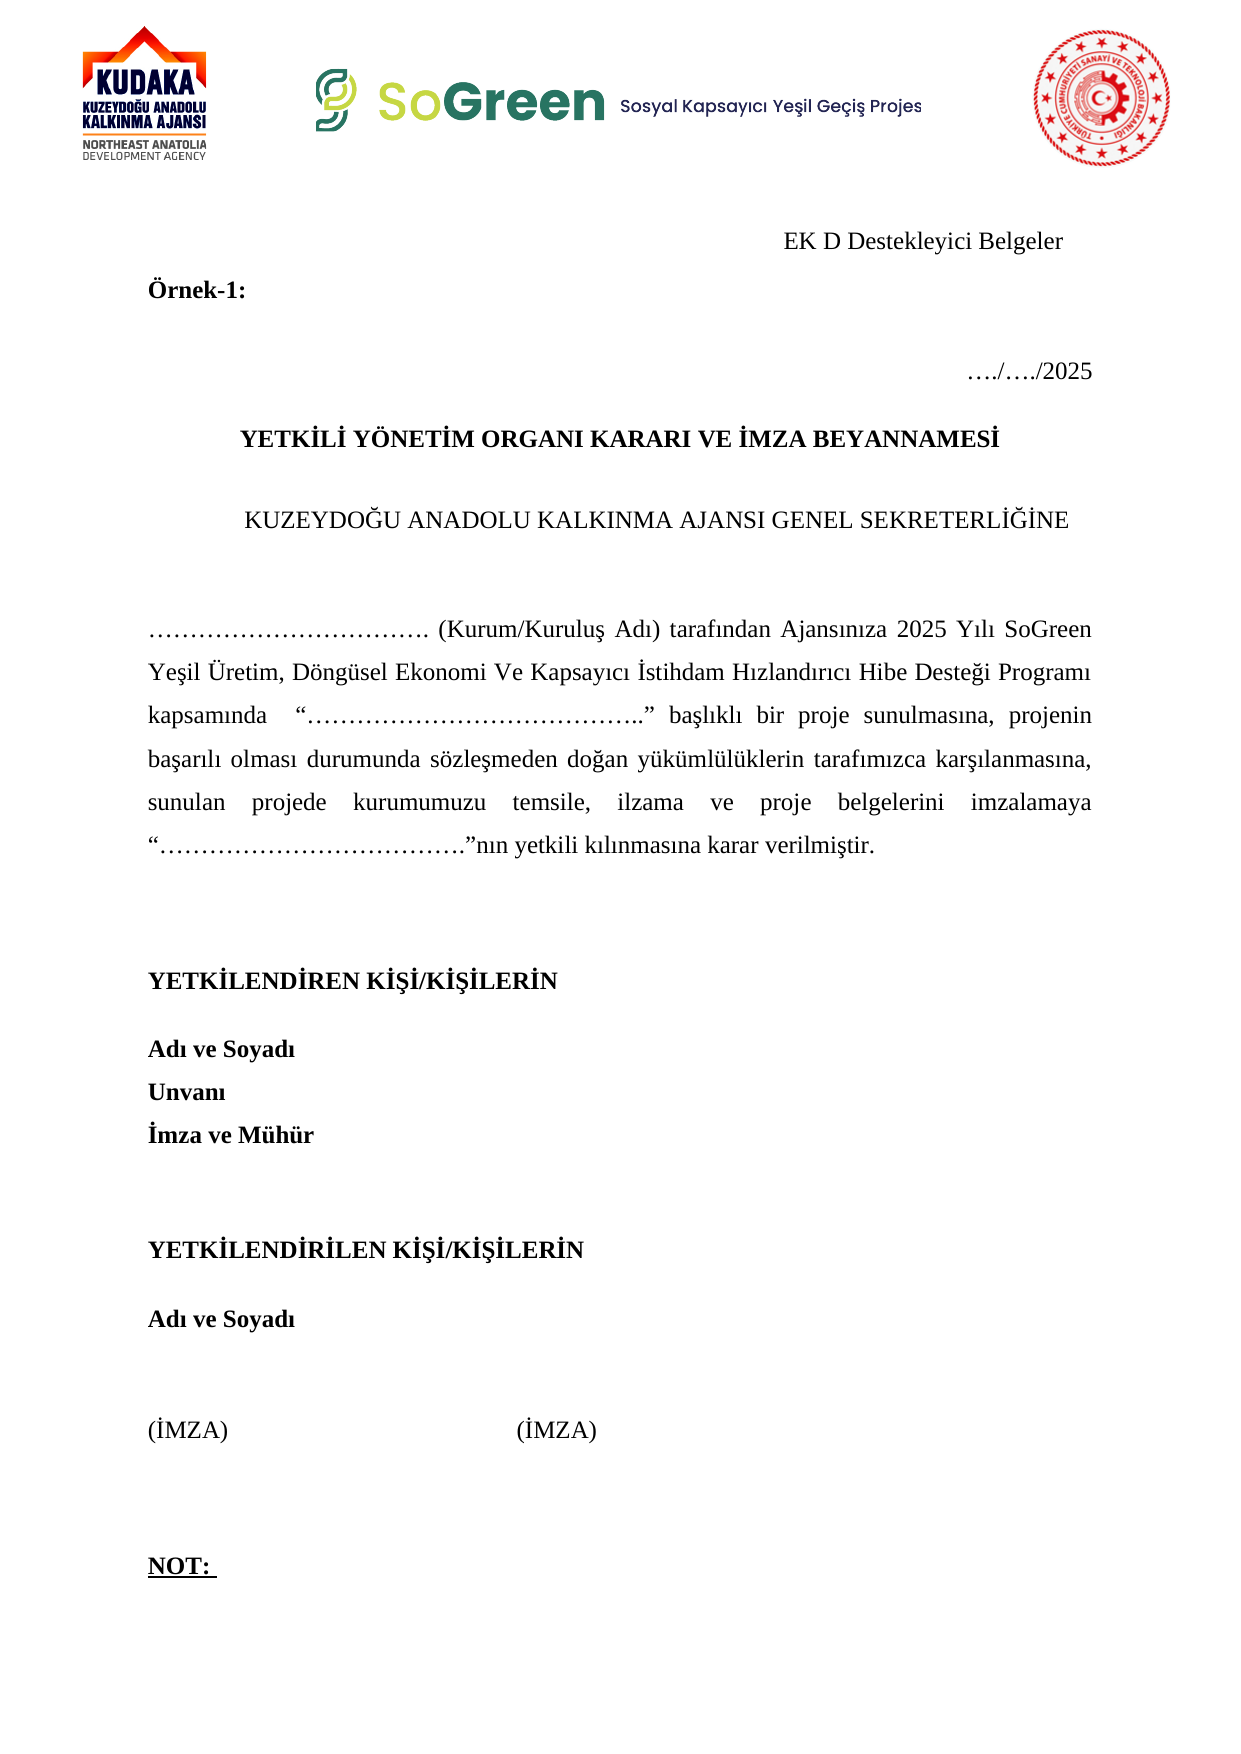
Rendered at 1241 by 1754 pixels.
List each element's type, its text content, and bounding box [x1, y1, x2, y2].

picture [314, 68, 920, 132]
text …./…./2025 [148, 356, 1092, 385]
text YETKİLENDİREN KİŞİ/KİŞİLERİN [148, 966, 1092, 995]
text YETKİLİ YÖNETİM ORGANI KARARI VE İMZA BEYANNAMESİ [148, 424, 1092, 453]
text ……………………………. (Kurum/Kuruluş Adı) tarafından Ajansınıza 2025 Yılı SoGreen Yeşil Üretim, Döngüsel Ekonomi Ve Kapsayıcı İstihdam Hızlandırıcı Hibe Desteği Programı kapsamında “…………………………………..” başlıklı bir proje sunulmasına, projenin başarılı olması durumunda sözleşmeden doğan yükümlülüklerin tarafımızca karşılanmasına, sunulan projede kurumumuzu temsile, ilzama ve proje belgelerini imzalamaya “……………………………….”nın yetkili kılınmasına karar verilmiştir. [148, 614, 1092, 859]
text Adı ve Soyadı [148, 1034, 1092, 1063]
text Unvanı [148, 1077, 1092, 1106]
text Adı ve Soyadı [148, 1304, 1092, 1332]
text Örnek-1: [148, 276, 1092, 304]
text KUZEYDOĞU ANADOLU KALKINMA AJANSI GENEL SEKRETERLİĞİNE [148, 505, 1092, 534]
text YETKİLENDİRİLEN KİŞİ/KİŞİLERİN [148, 1236, 1092, 1264]
picture [82, 26, 207, 160]
picture [1029, 26, 1170, 167]
text İmza ve Mühür [148, 1121, 1092, 1192]
text (İMZA) (İMZA) [148, 1415, 1092, 1444]
text NOT: [148, 1551, 1092, 1580]
